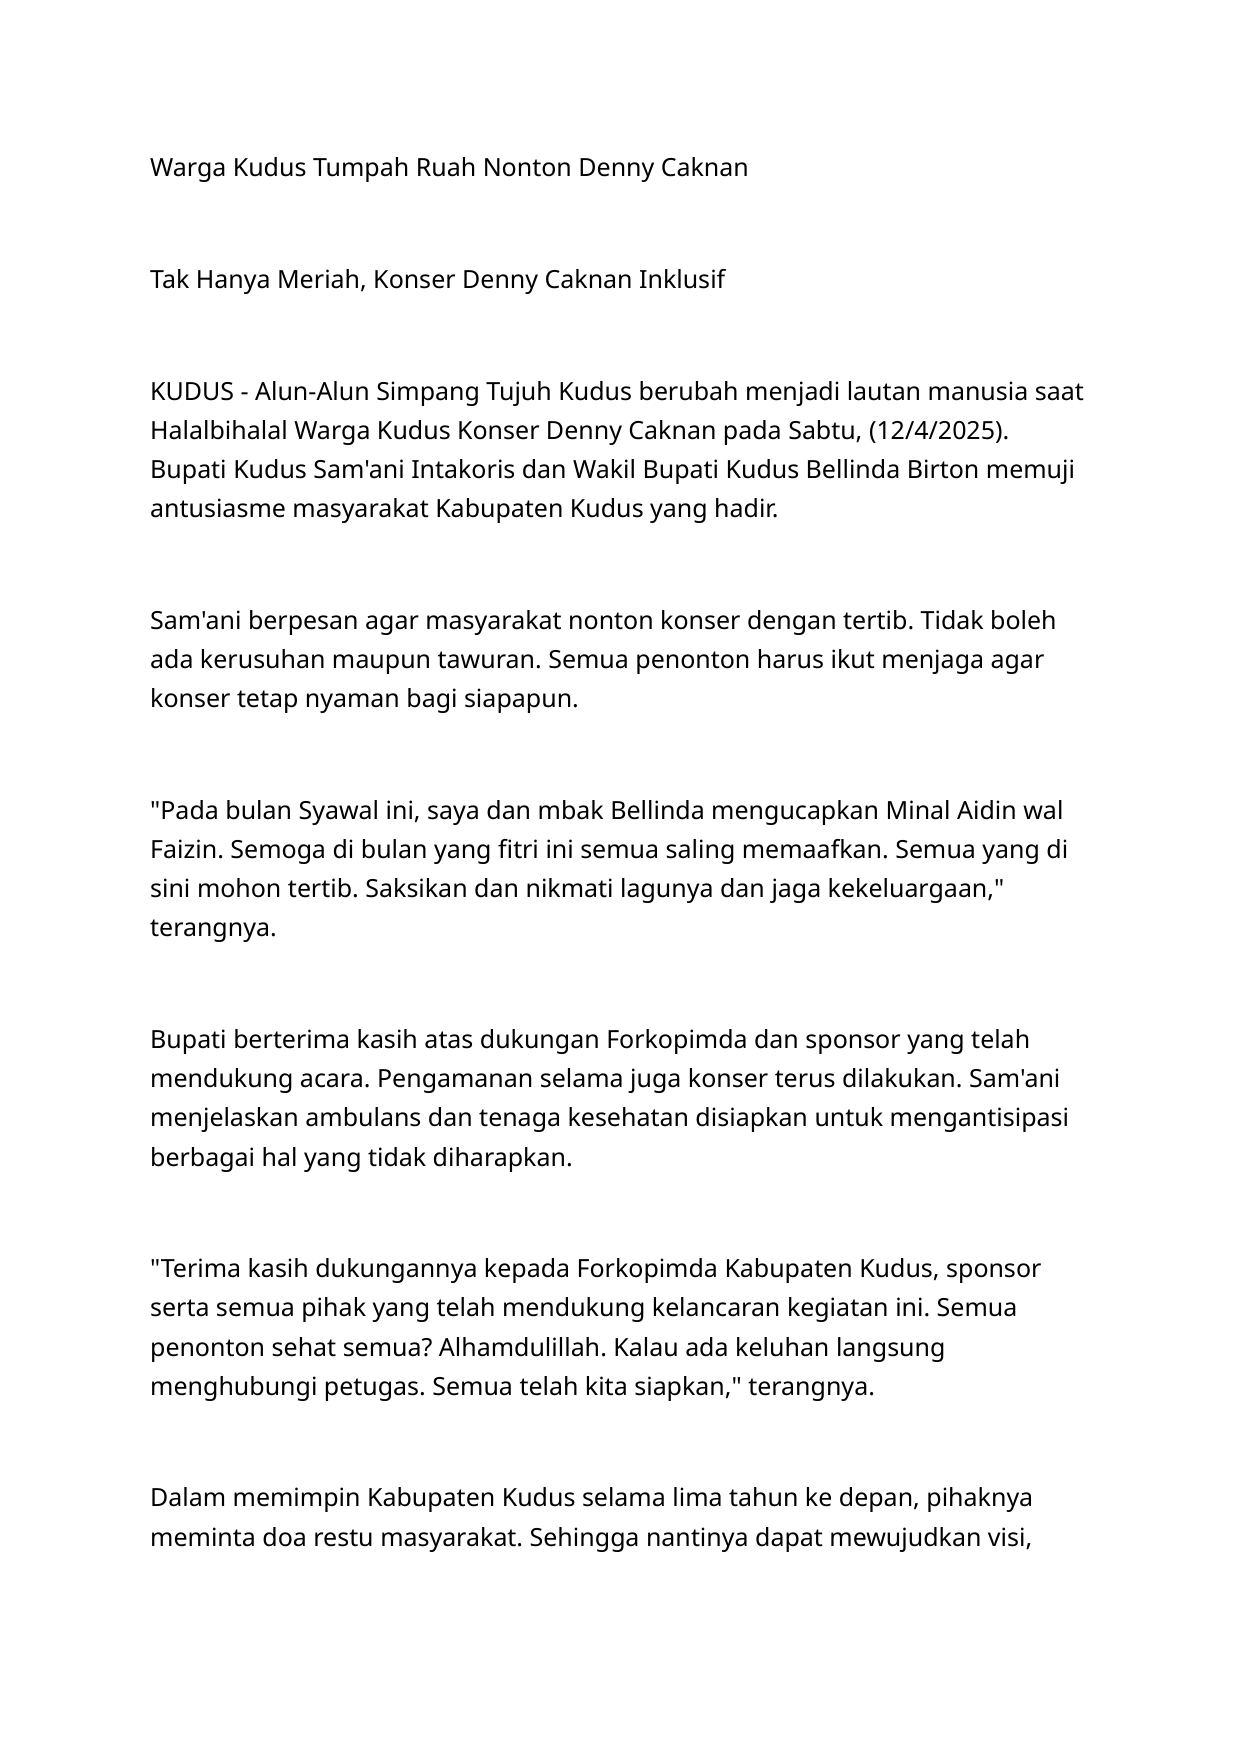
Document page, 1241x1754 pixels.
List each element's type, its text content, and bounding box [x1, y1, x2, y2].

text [150, 1480, 1090, 1553]
text KUDUS - Alun-Alun Simpang Tujuh Kudus berubah menjadi lautan manusia saat Halalbihalal Warga Kudus Konser Denny Caknan pada Sabtu, (12/4/2025). Bupati Kudus Sam'ani Intakoris dan Wakil Bupati Kudus Bellinda Birton memuji antusiasme masyarakat Kabupaten Kudus yang hadir. [150, 373, 1090, 525]
text Bupati berterima kasih atas dukungan Forkopimda dan sponsor yang telah mendukung acara. Pengamanan selama juga konser terus dilakukan. Sam'ani menjelaskan ambulans dan tenaga kesehatan disiapkan untuk mengantisipasi berbagai hal yang tidak diharapkan. [150, 1022, 1090, 1173]
text Sam'ani berpesan agar masyarakat nonton konser dengan tertib. Tidak boleh ada kerusuhan maupun tawuran. Semua penonton harus ikut menjaga agar konser tetap nyaman bagi siapapun. [150, 602, 1090, 715]
text Warga Kudus Tumpah Ruah Nonton Denny Caknan [150, 150, 1090, 184]
text "Pada bulan Syawal ini, saya dan mbak Bellinda mengucapkan Minal Aidin wal Faizin. Semoga di bulan yang fitri ini semua saling memaafkan. Semua yang di sini mohon tertib. Saksikan dan nikmati lagunya dan jaga kekeluargaan," terangnya. [150, 792, 1090, 944]
text Tak Hanya Meriah, Konser Denny Caknan Inklusif [150, 262, 1090, 296]
text "Terima kasih dukungannya kepada Forkopimda Kabupaten Kudus, sponsor serta semua pihak yang telah mendukung kelancaran kegiatan ini. Semua penonton sehat semua? Alhamdulillah. Kalau ada keluhan langsung menghubungi petugas. Semua telah kita siapkan," terangnya. [150, 1251, 1090, 1402]
